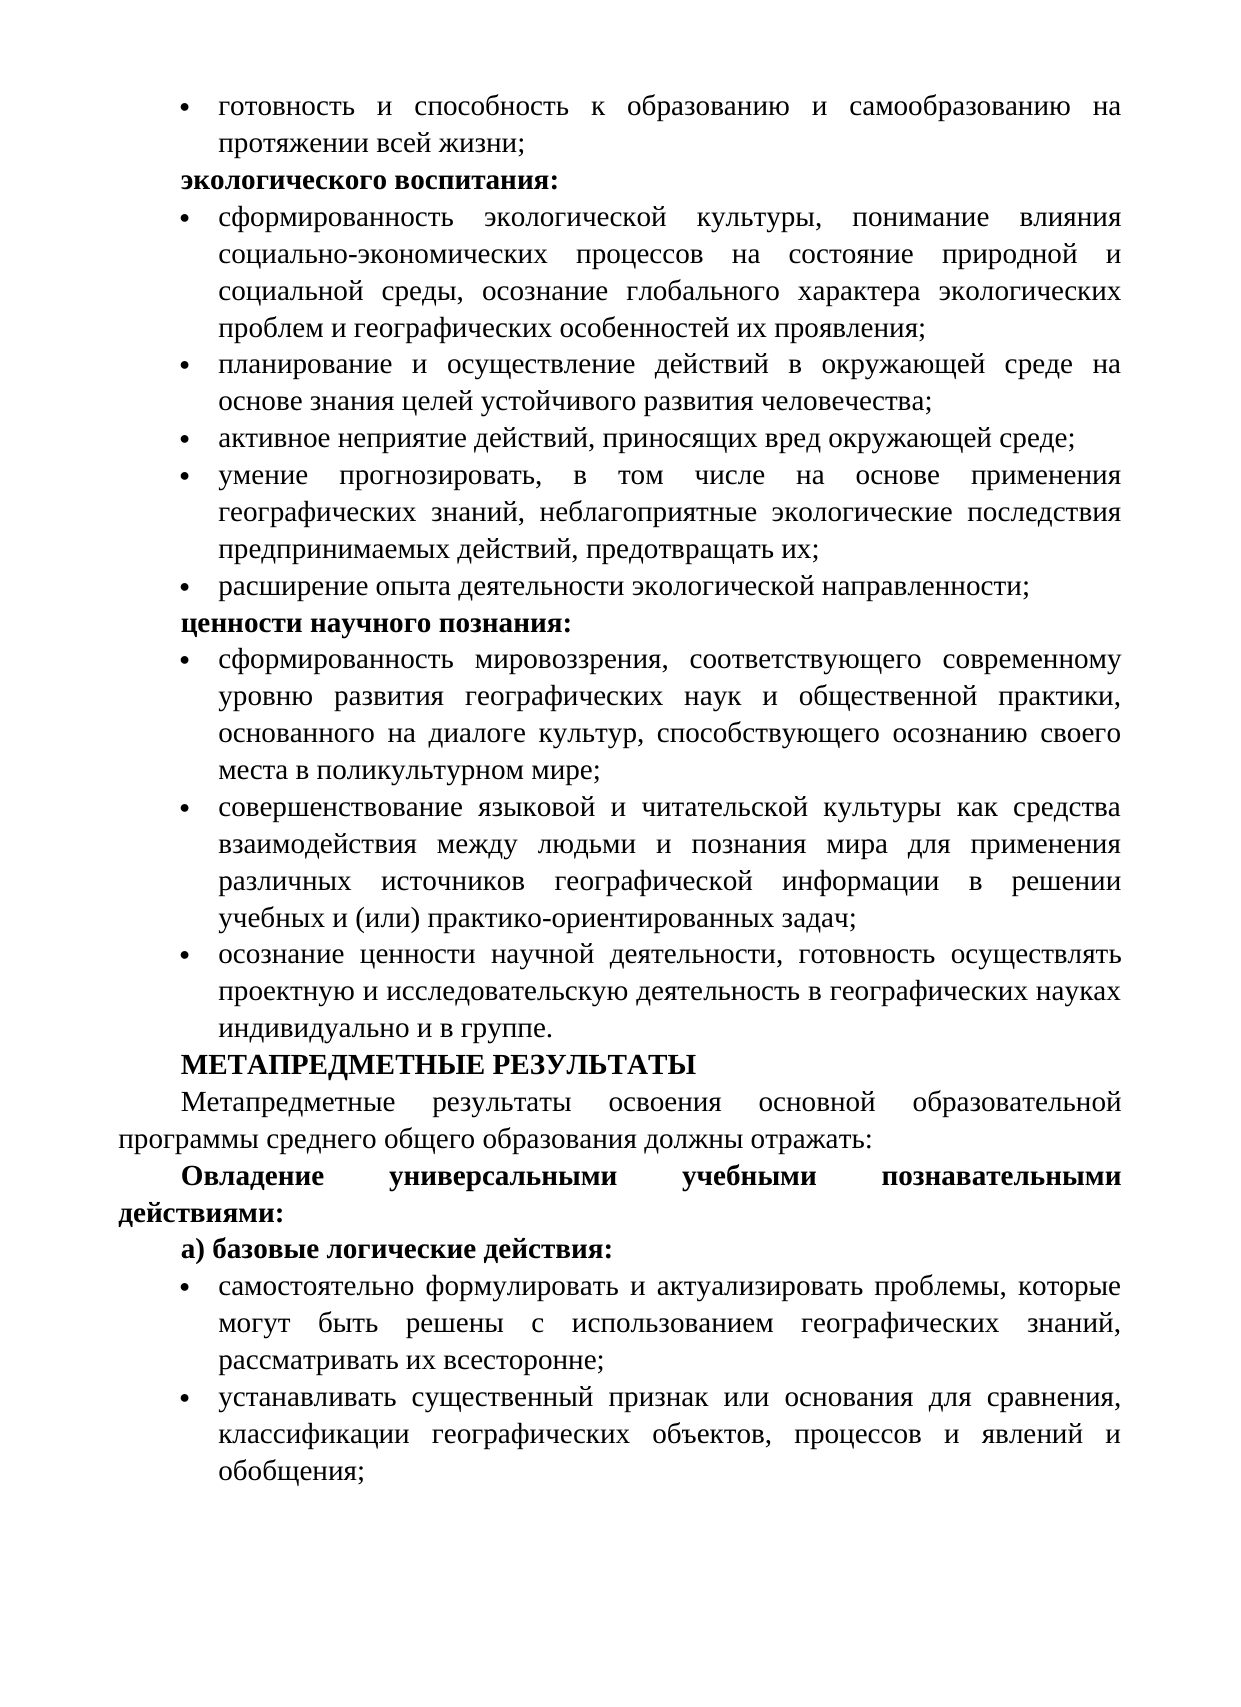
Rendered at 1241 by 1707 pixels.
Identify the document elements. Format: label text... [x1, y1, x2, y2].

text МЕТАПРЕДМЕТНЫЕ РЕЗУЛЬТАТЫ [118, 1047, 1122, 1081]
list совершенствование языковой и читательской культуры как средства взаимодействия между людьми и познания мира для применения различных источников географической информации в решении учебных и (или) практико-ориентированных задач; [181, 789, 1122, 933]
list активное неприятие действий, приносящих вред окружающей среде; [181, 420, 1122, 454]
list умение прогнозировать, в том числе на основе применения географических знаний, неблагоприятные экологические последствия предпринимаемых действий, предотвращать их; [181, 457, 1122, 564]
text Метапредметные результаты освоения основной образовательной программы среднего общего образования должны отражать: [118, 1084, 1122, 1154]
list осознание ценности научной деятельности, готовность осуществлять проектную и исследовательскую деятельность в географических науках индивидуально и в группе. [181, 937, 1122, 1044]
list устанавливать существенный признак или основания для сравнения, классификации географических объектов, процессов и явлений и обобщения; [181, 1379, 1122, 1486]
list сформированность экологической культуры, понимание влияния социально-экономических процессов на состояние природной и социальной среды, осознание глобального характера экологических проблем и географических особенностей их проявления; [181, 199, 1122, 343]
list планирование и осуществление действий в окружающей среде на основе знания целей устойчивого развития человечества; [181, 347, 1122, 417]
text Овладение универсальными учебными познавательными действиями: [118, 1158, 1122, 1228]
text экологического воспитания: [118, 162, 1122, 196]
list готовность и способность к образованию и самообразованию на протяжении всей жизни; [181, 88, 1122, 159]
list самостоятельно формулировать и актуализировать проблемы, которые могут быть решены с использованием географических знаний, рассматривать их всесторонне; [181, 1268, 1122, 1376]
list расширение опыта деятельности экологической направленности; [181, 568, 1122, 601]
text ценности научного познания: [118, 605, 1122, 638]
list сформированность мировоззрения, соответствующего современному уровню развития географических наук и общественной практики, основанного на диалоге культур, способствующего осознанию своего места в поликультурном мире; [181, 642, 1122, 786]
text а) базовые логические действия: [118, 1232, 1122, 1265]
